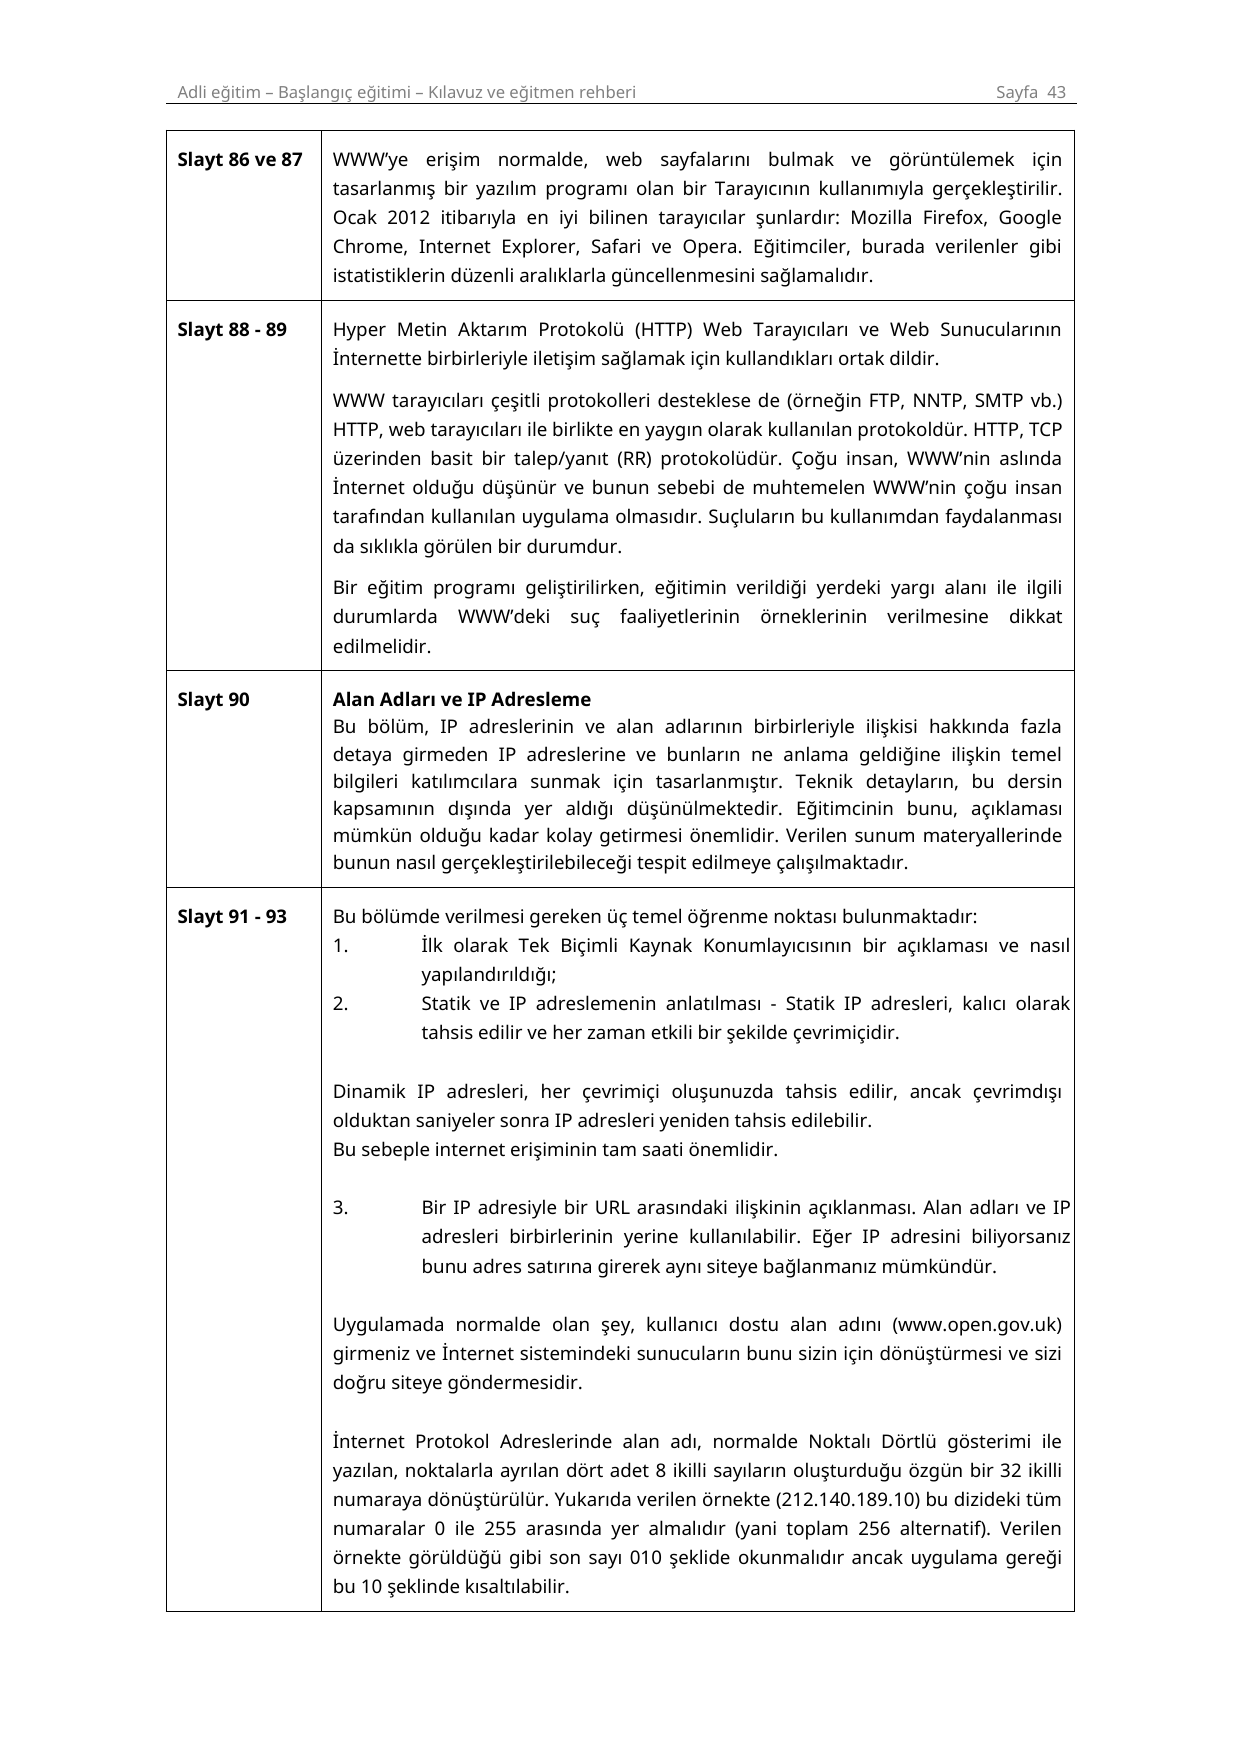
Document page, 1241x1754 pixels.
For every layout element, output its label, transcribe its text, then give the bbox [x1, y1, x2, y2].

table_cell Bu bölümde verilmesi gereken üç temel öğrenme noktası bulunmaktadır: İlk olarak Tek Biçimli Kaynak Konumlayıcısının bir açıklaması ve nasıl yapılandırıldığı; Statik ve IP adreslemenin anlatılması - Statik IP adresleri, kalıcı olarak tahsis edilir ve her zaman etkili bir şekilde çevrimiçidir. Dinamik IP adresleri, her çevrimiçi oluşunuzda tahsis edilir, ancak çevrimdışı olduktan saniyeler sonra IP adresleri yeniden tahsis edilebilir. Bu sebeple internet erişiminin tam saati önemlidir. Bir IP adresiyle bir URL arasındaki ilişkinin açıklanması. Alan adları ve IP adresleri birbirlerinin yerine kullanılabilir. Eğer IP adresini biliyorsanız bunu adres satırına girerek aynı siteye bağlanmanız mümkündür. Uygulamada normalde olan şey, kullanıcı dostu alan adını (www.open.gov.uk) girmeniz ve İnternet sistemindeki sunucuların bunu sizin için dönüştürmesi ve sizi doğru siteye göndermesidir. İnternet Protokol Adreslerinde alan adı, normalde Noktalı Dörtlü gösterimi ile yazılan, noktalarla ayrılan dört adet 8 ikilli sayıların oluşturduğu özgün bir 32 ikilli numaraya dönüştürülür. Yukarıda verilen örnekte (212.140.189.10) bu dizideki tüm numaralar 0 ile 255 arasında yer almalıdır (yani toplam 256 alternatif). Verilen örnekte görüldüğü gibi son sayı 010 şeklide okunmalıdır ancak uygulama gereği bu 10 şeklinde kısaltılabilir. [322, 888, 1074, 1611]
table_cell Slayt 91 - 93 [167, 888, 321, 1611]
table_cell Slayt 86 ve 87 [167, 131, 321, 300]
table_cell Alan Adları ve IP Adresleme Bu bölüm, IP adreslerinin ve alan adlarının birbirleriyle ilişkisi hakkında fazla detaya girmeden IP adreslerine ve bunların ne anlama geldiğine ilişkin temel bilgileri katılımcılara sunmak için tasarlanmıştır. Teknik detayların, bu dersin kapsamının dışında yer aldığı düşünülmektedir. Eğitimcinin bunu, açıklaması mümkün olduğu kadar kolay getirmesi önemlidir. Verilen sunum materyallerinde bunun nasıl gerçekleştirilebileceği tespit edilmeye çalışılmaktadır. [322, 671, 1074, 887]
table_cell Slayt 90 [167, 671, 321, 887]
table_cell Hyper Metin Aktarım Protokolü (HTTP) Web Tarayıcıları ve Web Sunucularının İnternette birbirleriyle iletişim sağlamak için kullandıkları ortak dildir. WWW tarayıcıları çeşitli protokolleri desteklese de (örneğin FTP, NNTP, SMTP vb.) HTTP, web tarayıcıları ile birlikte en yaygın olarak kullanılan protokoldür. HTTP, TCP üzerinden basit bir talep/yanıt (RR) protokolüdür. Çoğu insan, WWW’nin aslında İnternet olduğu düşünür ve bunun sebebi de muhtemelen WWW’nin çoğu insan tarafından kullanılan uygulama olmasıdır. Suçluların bu kullanımdan faydalanması da sıklıkla görülen bir durumdur. Bir eğitim programı geliştirilirken, eğitimin verildiği yerdeki yargı alanı ile ilgili durumlarda WWW’deki suç faaliyetlerinin örneklerinin verilmesine dikkat edilmelidir. [322, 301, 1074, 670]
table_cell Slayt 88 - 89 [167, 301, 321, 670]
table_cell WWW’ye erişim normalde, web sayfalarını bulmak ve görüntülemek için tasarlanmış bir yazılım programı olan bir Tarayıcının kullanımıyla gerçekleştirilir. Ocak 2012 itibarıyla en iyi bilinen tarayıcılar şunlardır: Mozilla Firefox, Google Chrome, Internet Explorer, Safari ve Opera. Eğitimciler, burada verilenler gibi istatistiklerin düzenli aralıklarla güncellenmesini sağlamalıdır. [322, 131, 1074, 300]
